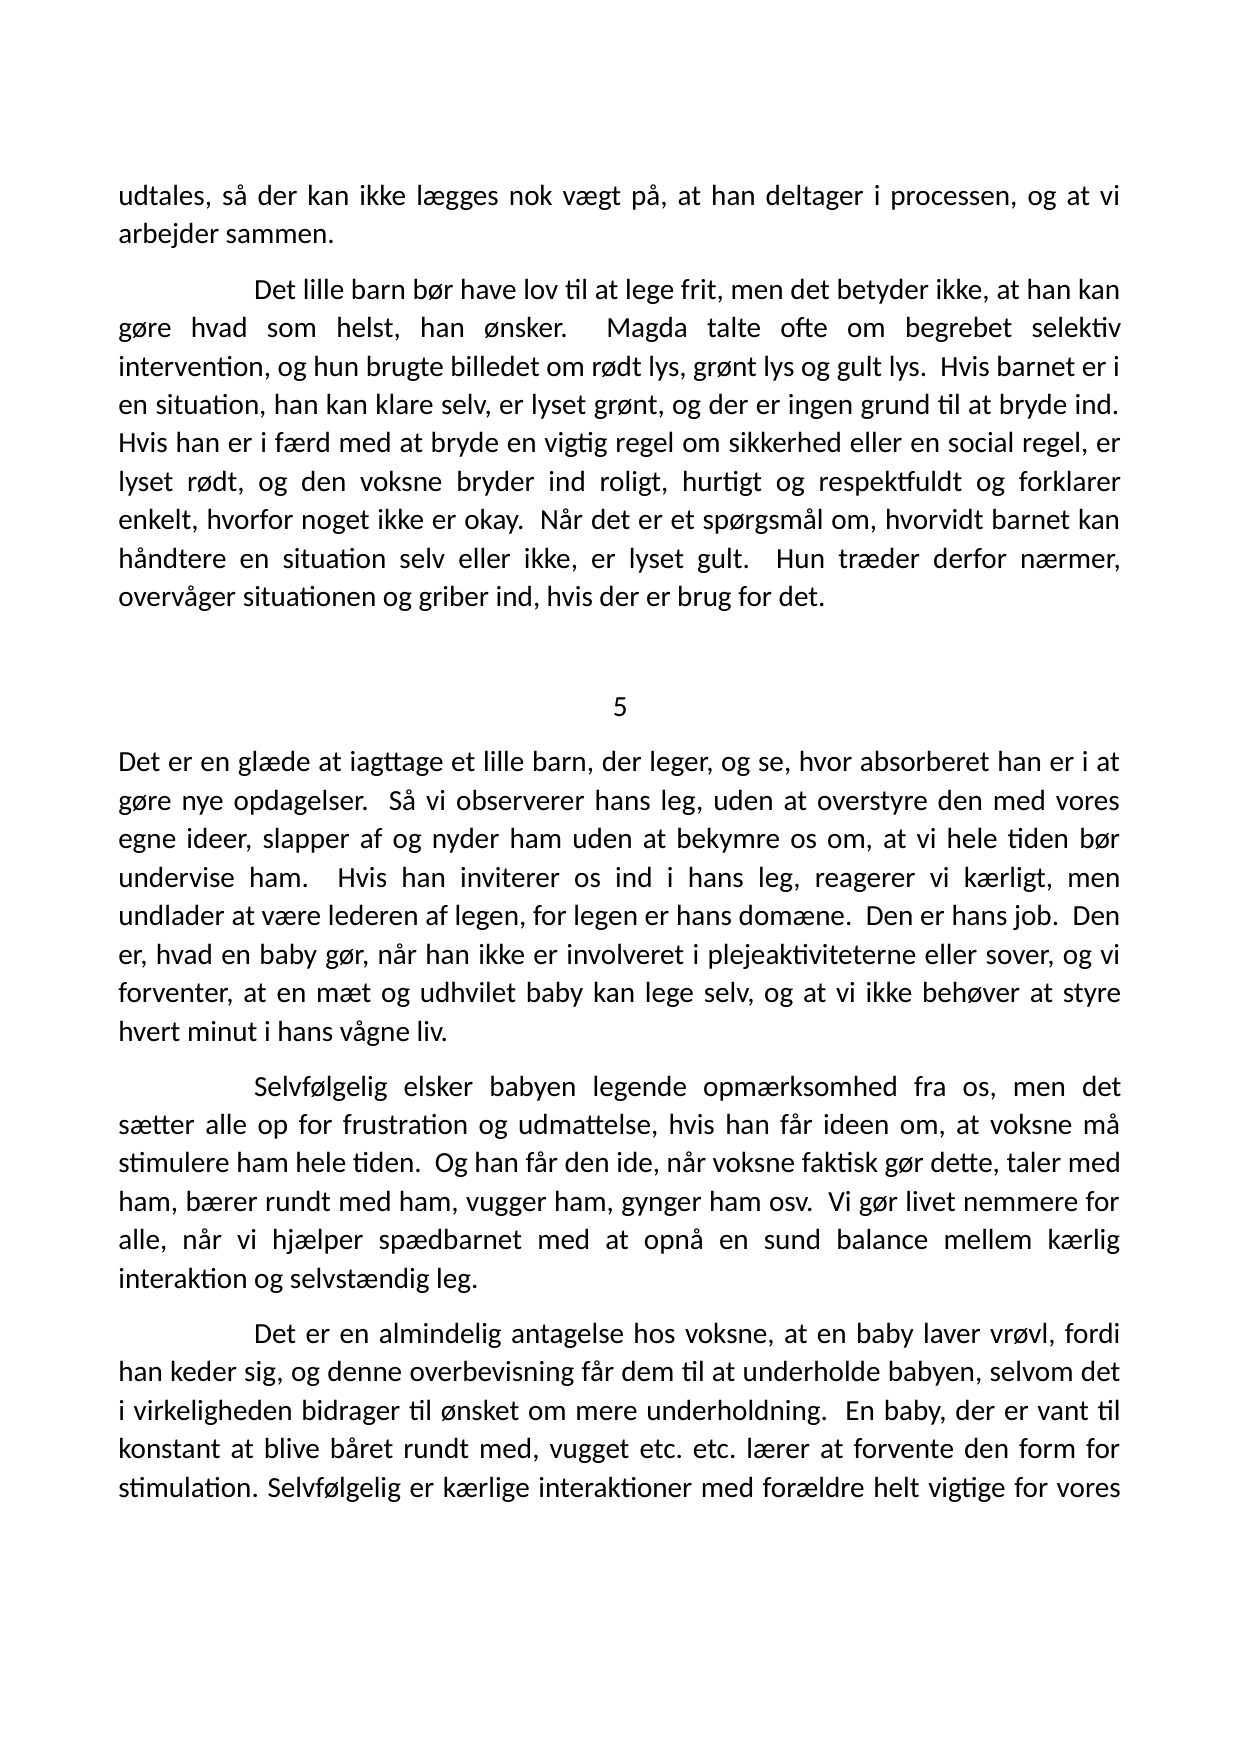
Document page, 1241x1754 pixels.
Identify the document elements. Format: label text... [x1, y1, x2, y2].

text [118, 1315, 1122, 1504]
text 5 [118, 688, 1122, 724]
text Det er en glæde at iagttage et lille barn, der leger, og se, hvor absorberet han er i at gøre nye opdagelser. Så vi observerer hans leg, uden at overstyre den med vores egne ideer, slapper af og nyder ham uden at bekymre os om, at vi hele tiden bør undervise ham. Hvis han inviterer os ind i hans leg, reagerer vi kærligt, men undlader at være lederen af legen, for legen er hans domæne. Den er hans job. Den er, hvad en baby gør, når han ikke er involveret i plejeaktiviteterne eller sover, og vi forventer, at en mæt og udhvilet baby kan lege selv, og at vi ikke behøver at styre hvert minut i hans vågne liv. [118, 743, 1122, 1048]
text Det lille barn bør have lov til at lege frit, men det betyder ikke, at han kan gøre hvad som helst, han ønsker. Magda talte ofte om begrebet selektiv intervention, og hun brugte billedet om rødt lys, grønt lys og gult lys. Hvis barnet er i en situation, han kan klare selv, er lyset grønt, og der er ingen grund til at bryde ind. Hvis han er i færd med at bryde en vigtig regel om sikkerhed eller en social regel, er lyset rødt, og den voksne bryder ind roligt, hurtigt og respektfuldt og forklarer enkelt, hvorfor noget ikke er okay. Når det er et spørgsmål om, hvorvidt barnet kan håndtere en situation selv eller ikke, er lyset gult. Hun træder derfor nærmer, overvåger situationen og griber ind, hvis der er brug for det. [118, 271, 1122, 614]
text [118, 177, 1122, 251]
text Selvfølgelig elsker babyen legende opmærksomhed fra os, men det sætter alle op for frustration og udmattelse, hvis han får ideen om, at voksne må stimulere ham hele tiden. Og han får den ide, når voksne faktisk gør dette, taler med ham, bærer rundt med ham, vugger ham, gynger ham osv. Vi gør livet nemmere for alle, når vi hjælper spædbarnet med at opnå en sund balance mellem kærlig interaktion og selvstændig leg. [118, 1068, 1122, 1296]
